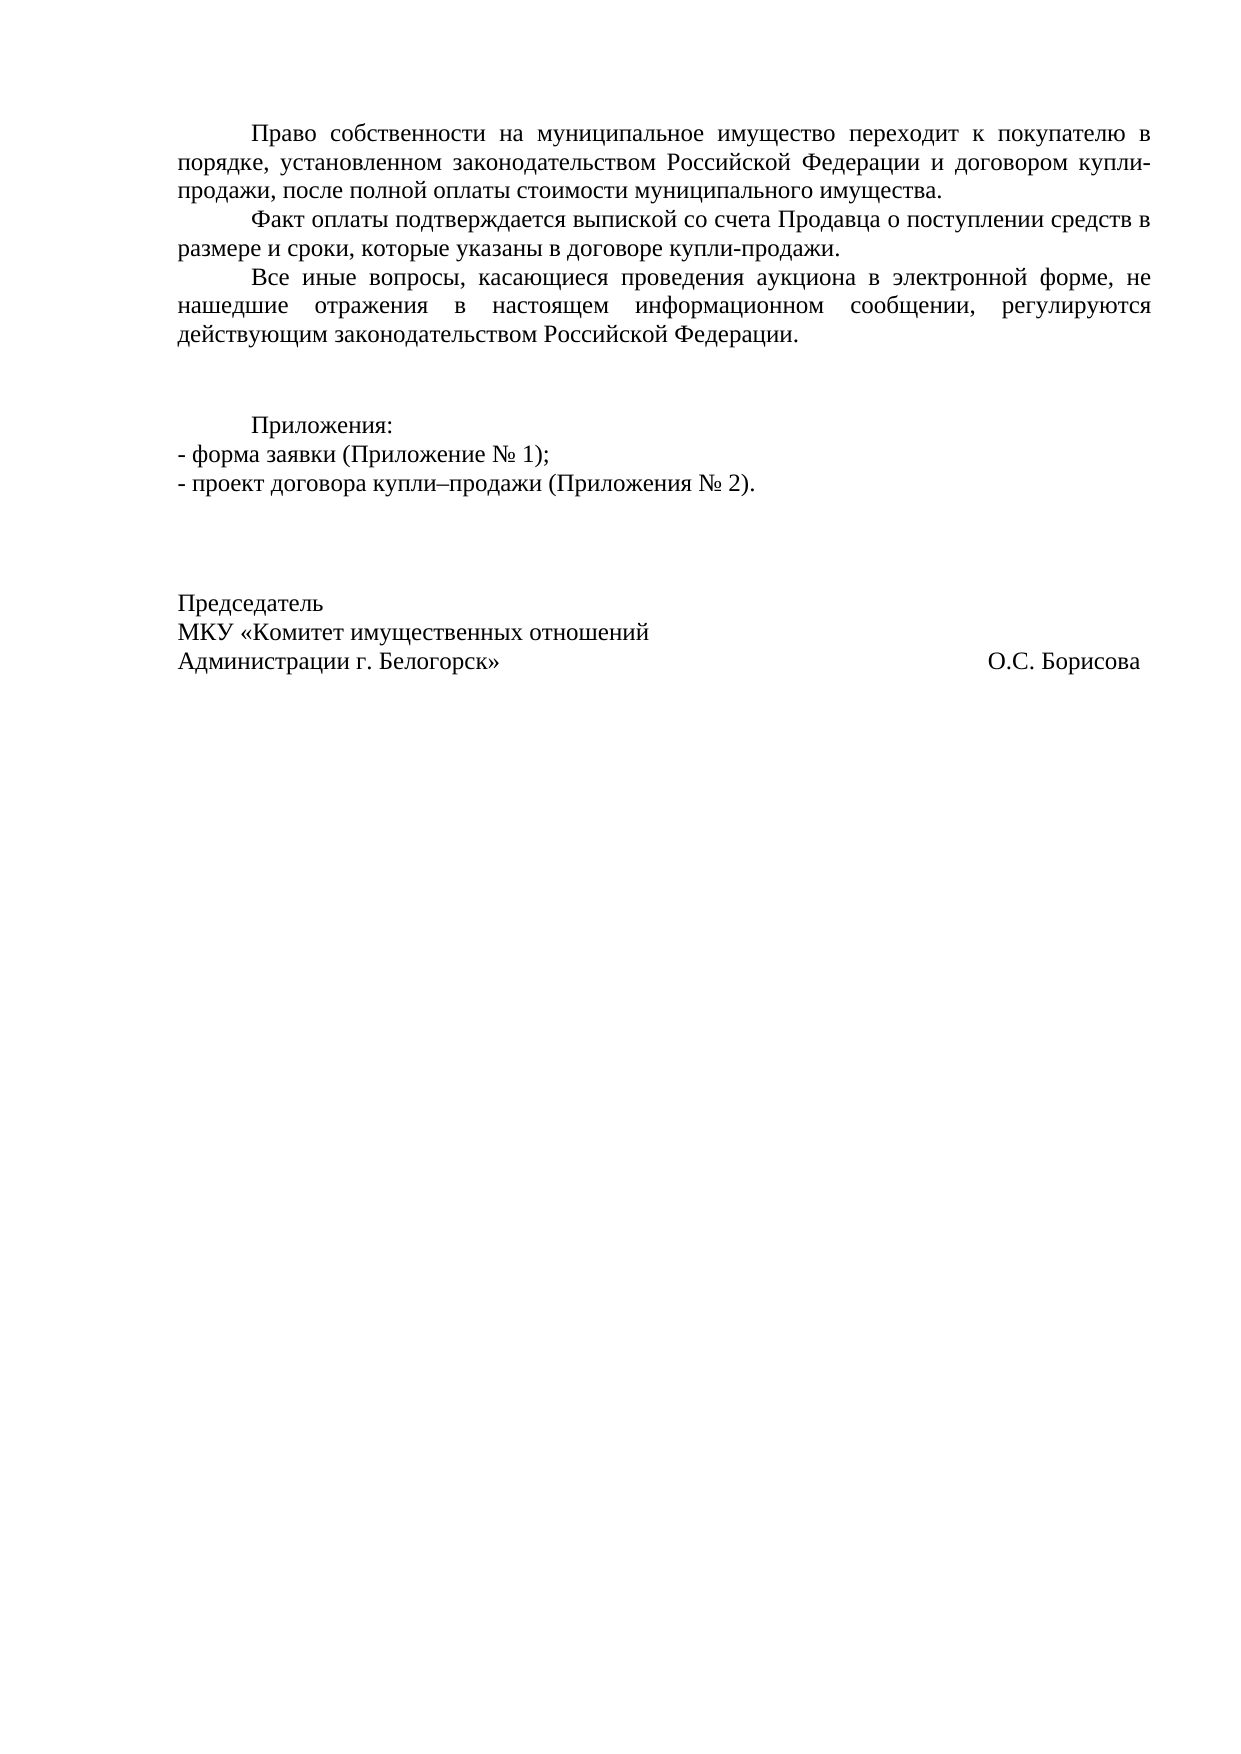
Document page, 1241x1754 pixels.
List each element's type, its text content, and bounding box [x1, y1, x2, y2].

text - проект договора купли–продажи (Приложения № 2). [177, 468, 1152, 497]
text Председатель [177, 588, 1152, 617]
text Администрации г. Белогорск» О.С. Борисова [177, 646, 1152, 675]
text Все иные вопросы, касающиеся проведения аукциона в электронной форме, не нашедшие отражения в настоящем информационном сообщении, регулируются действующим законодательством Российской Федерации. [177, 262, 1152, 348]
text Право собственности на муниципальное имущество переходит к покупателю в порядке, установленном законодательством Российской Федерации и договором купли-продажи, после полной оплаты стоимости муниципального имущества. [177, 118, 1152, 204]
text Факт оплаты подтверждается выпиской со счета Продавца о поступлении средств в размере и сроки, которые указаны в договоре купли-продажи. [177, 204, 1152, 262]
text МКУ «Комитет имущественных отношений [177, 617, 1152, 646]
text - форма заявки (Приложение № 1); [177, 439, 1152, 468]
text Приложения: [177, 410, 1152, 439]
